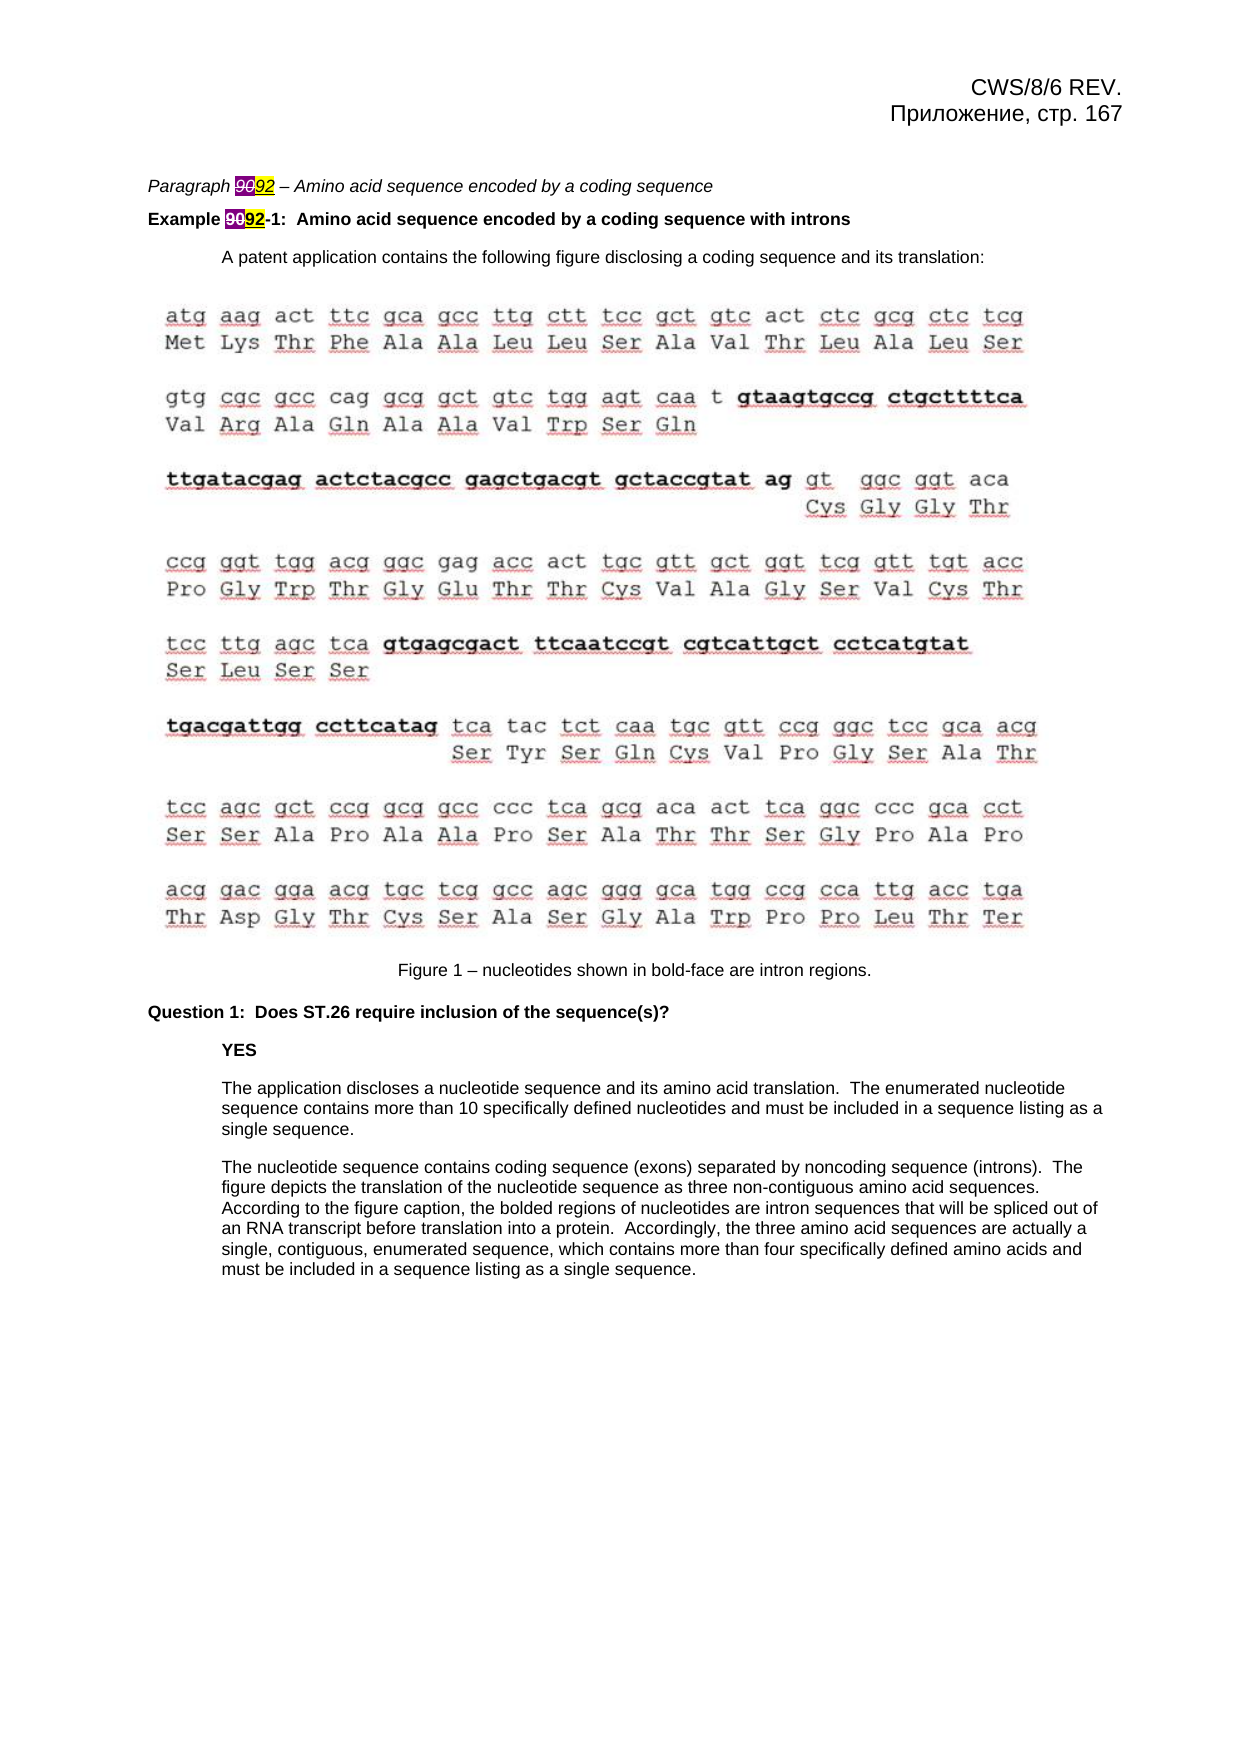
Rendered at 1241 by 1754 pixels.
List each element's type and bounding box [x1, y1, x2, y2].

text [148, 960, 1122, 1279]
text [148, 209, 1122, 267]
picture [147, 285, 1050, 939]
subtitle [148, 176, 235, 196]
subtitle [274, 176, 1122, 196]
